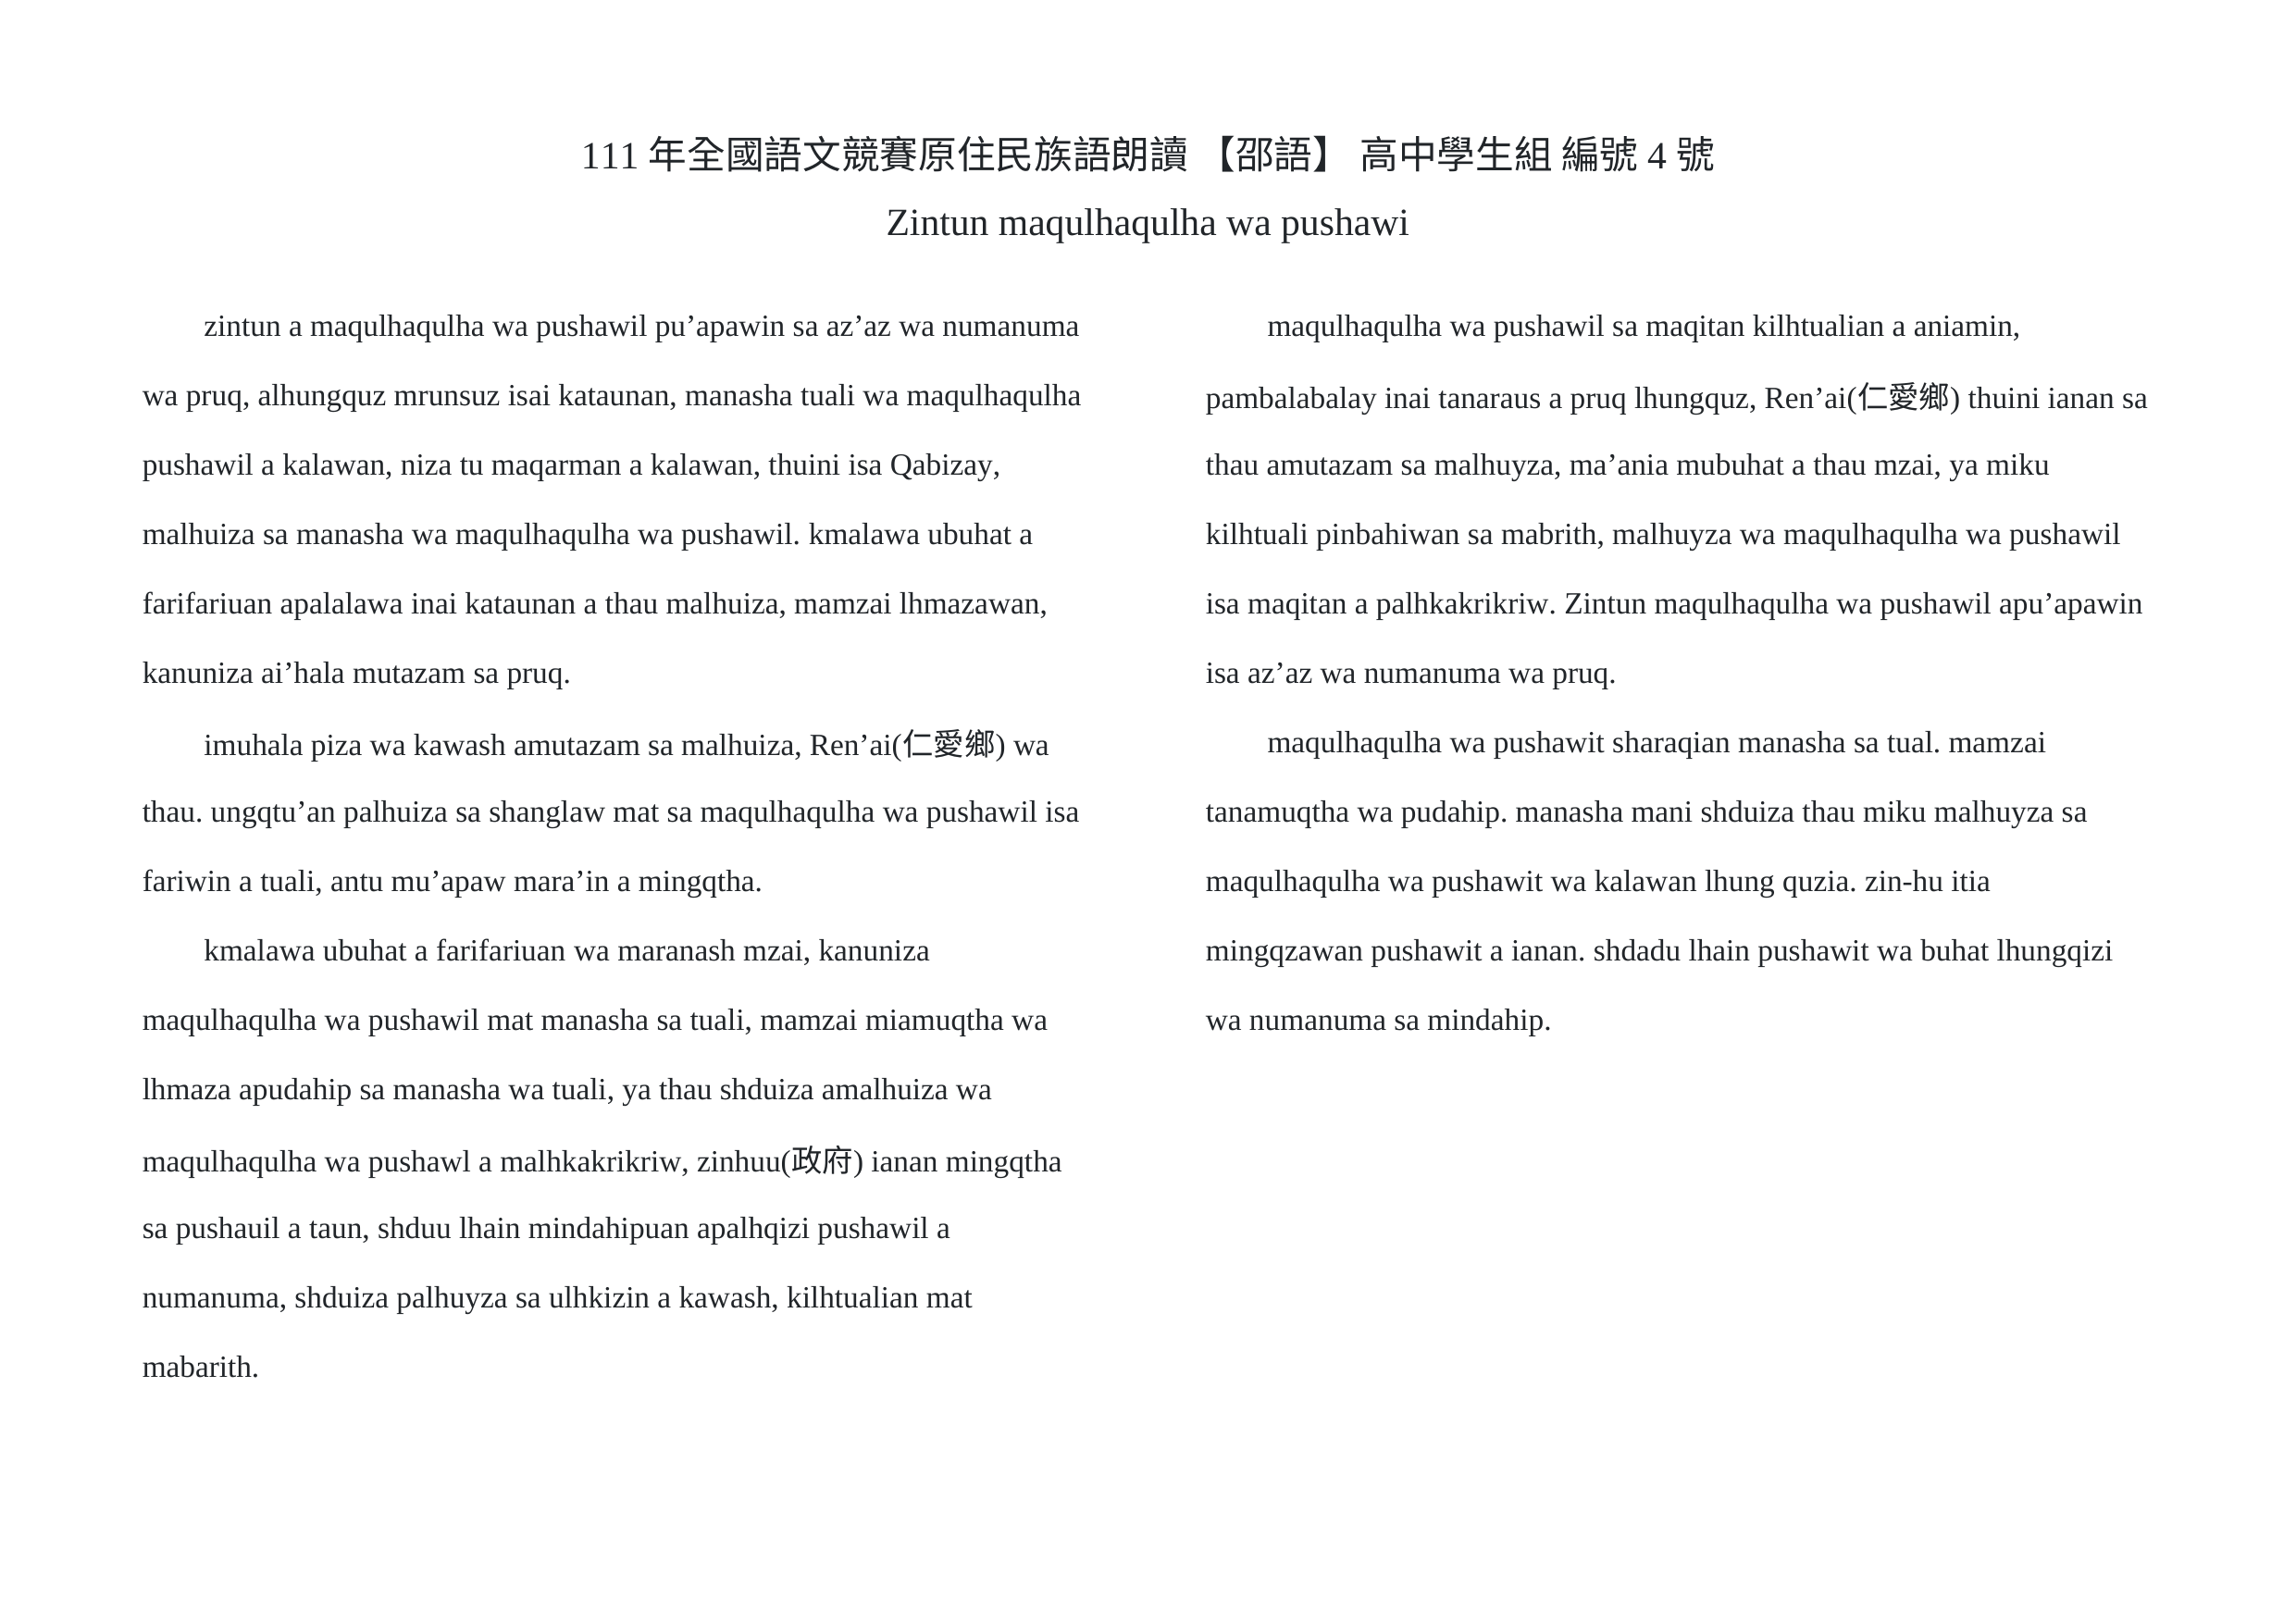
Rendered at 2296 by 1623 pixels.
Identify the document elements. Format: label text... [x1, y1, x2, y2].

text imuhala piza wa kawash amutazam sa malhuiza, Ren’ai(仁愛鄉) wa thau. ungqtu’an palhuiza sa shanglaw mat sa maqulhaqulha wa pushawil isa fariwin a tuali, antu mu’apaw mara’in a mingqtha. [142, 707, 1090, 915]
text Zintun maqulhaqulha wa pushawi [142, 187, 2153, 256]
text maqulhaqulha wa pushawit sharaqian manasha sa tual. mamzai tanamuqtha wa pudahip. manasha mani shduiza thau miku malhuyza sa maqulhaqulha wa pushawit wa kalawan lhung quzia. zin-hu itia mingqzawan pushawit a ianan. shdadu lhain pushawit wa buhat lhungqizi wa numanuma sa mindahip. [1206, 707, 2153, 1054]
text zintun a maqulhaqulha wa pushawil pu’apawin sa az’az wa numanuma wa pruq, alhungquz mrunsuz isai kataunan, manasha tuali wa maqulhaqulha pushawil a kalawan, niza tu maqarman a kalawan, thuini isa Qabizay, malhuiza sa manasha wa maqulhaqulha wa pushawil. kmalawa ubuhat a farifariuan apalalawa inai kataunan a thau malhuiza, mamzai lhmazawan, kanuniza ai’hala mutazam sa pruq. [142, 291, 1090, 707]
text 111 年全國語文競賽原住民族語朗讀 【邵語】 高中學生組 編號 4 號 [142, 118, 2153, 187]
text kmalawa ubuhat a farifariuan wa maranash mzai, kanuniza maqulhaqulha wa pushawil mat manasha sa tuali, mamzai miamuqtha wa lhmaza apudahip sa manasha wa tuali, ya thau shduiza amalhuiza wa maqulhaqulha wa pushawl a malhkakrikriw, zinhuu(政府) ianan mingqtha sa pushauil a taun, shduu lhain mindahipuan apalhqizi pushawil a numanuma, shduiza palhuyza sa ulhkizin a kawash, kilhtualian mat mabarith. [142, 915, 1090, 1401]
text maqulhaqulha wa pushawil sa maqitan kilhtualian a aniamin, pambalabalay inai tanaraus a pruq lhungquz, Ren’ai(仁愛鄉) thuini ianan sa thau amutazam sa malhuyza, ma’ania mubuhat a thau mzai, ya miku kilhtuali pinbahiwan sa mabrith, malhuyza wa maqulhaqulha wa pushawil isa maqitan a palhkakrikriw. Zintun maqulhaqulha wa pushawil apu’apawin isa az’az wa numanuma wa pruq. [1206, 291, 2153, 707]
